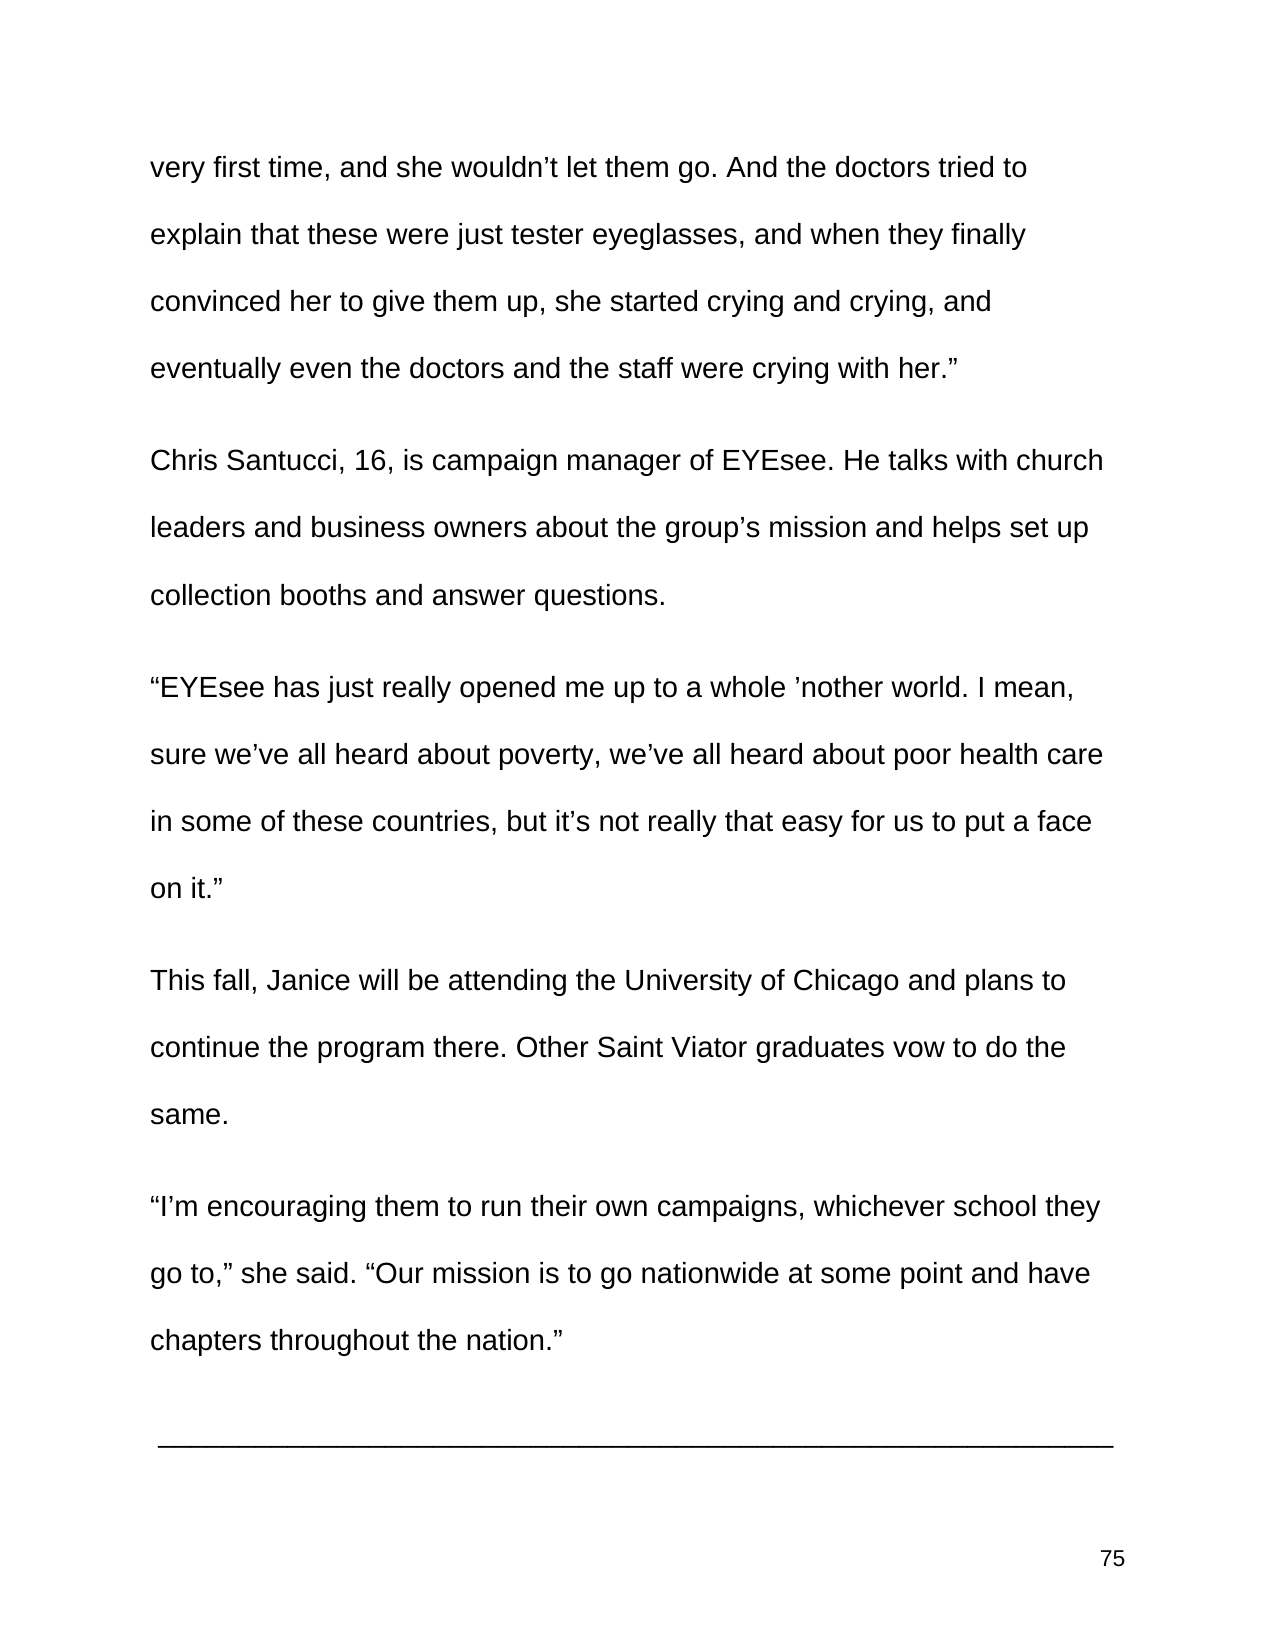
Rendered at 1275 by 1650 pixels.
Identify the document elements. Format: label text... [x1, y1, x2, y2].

text Chris Santucci, 16, is campaign manager of EYEsee. He talks with church leaders and business owners about the group’s mission and helps set up collection booths and answer questions. [150, 443, 1125, 611]
text ___________________________________________________________ [150, 1415, 1125, 1449]
text This fall, Janice will be attending the University of Chicago and plans to continue the program there. Other Saint Viator graduates vow to do the same. [150, 963, 1125, 1131]
text “EYEsee has just really opened me up to a whole ’nother world. I mean, sure we’ve all heard about poverty, we’ve all heard about poor health care in some of these countries, but it’s not really that easy for us to put a face on it.” [150, 669, 1125, 904]
text “I’m encouraging them to run their own campaigns, whichever school they go to,” she said. “Our mission is to go nationwide at some point and have chapters throughout the nation.” [150, 1189, 1125, 1357]
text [150, 150, 1125, 385]
